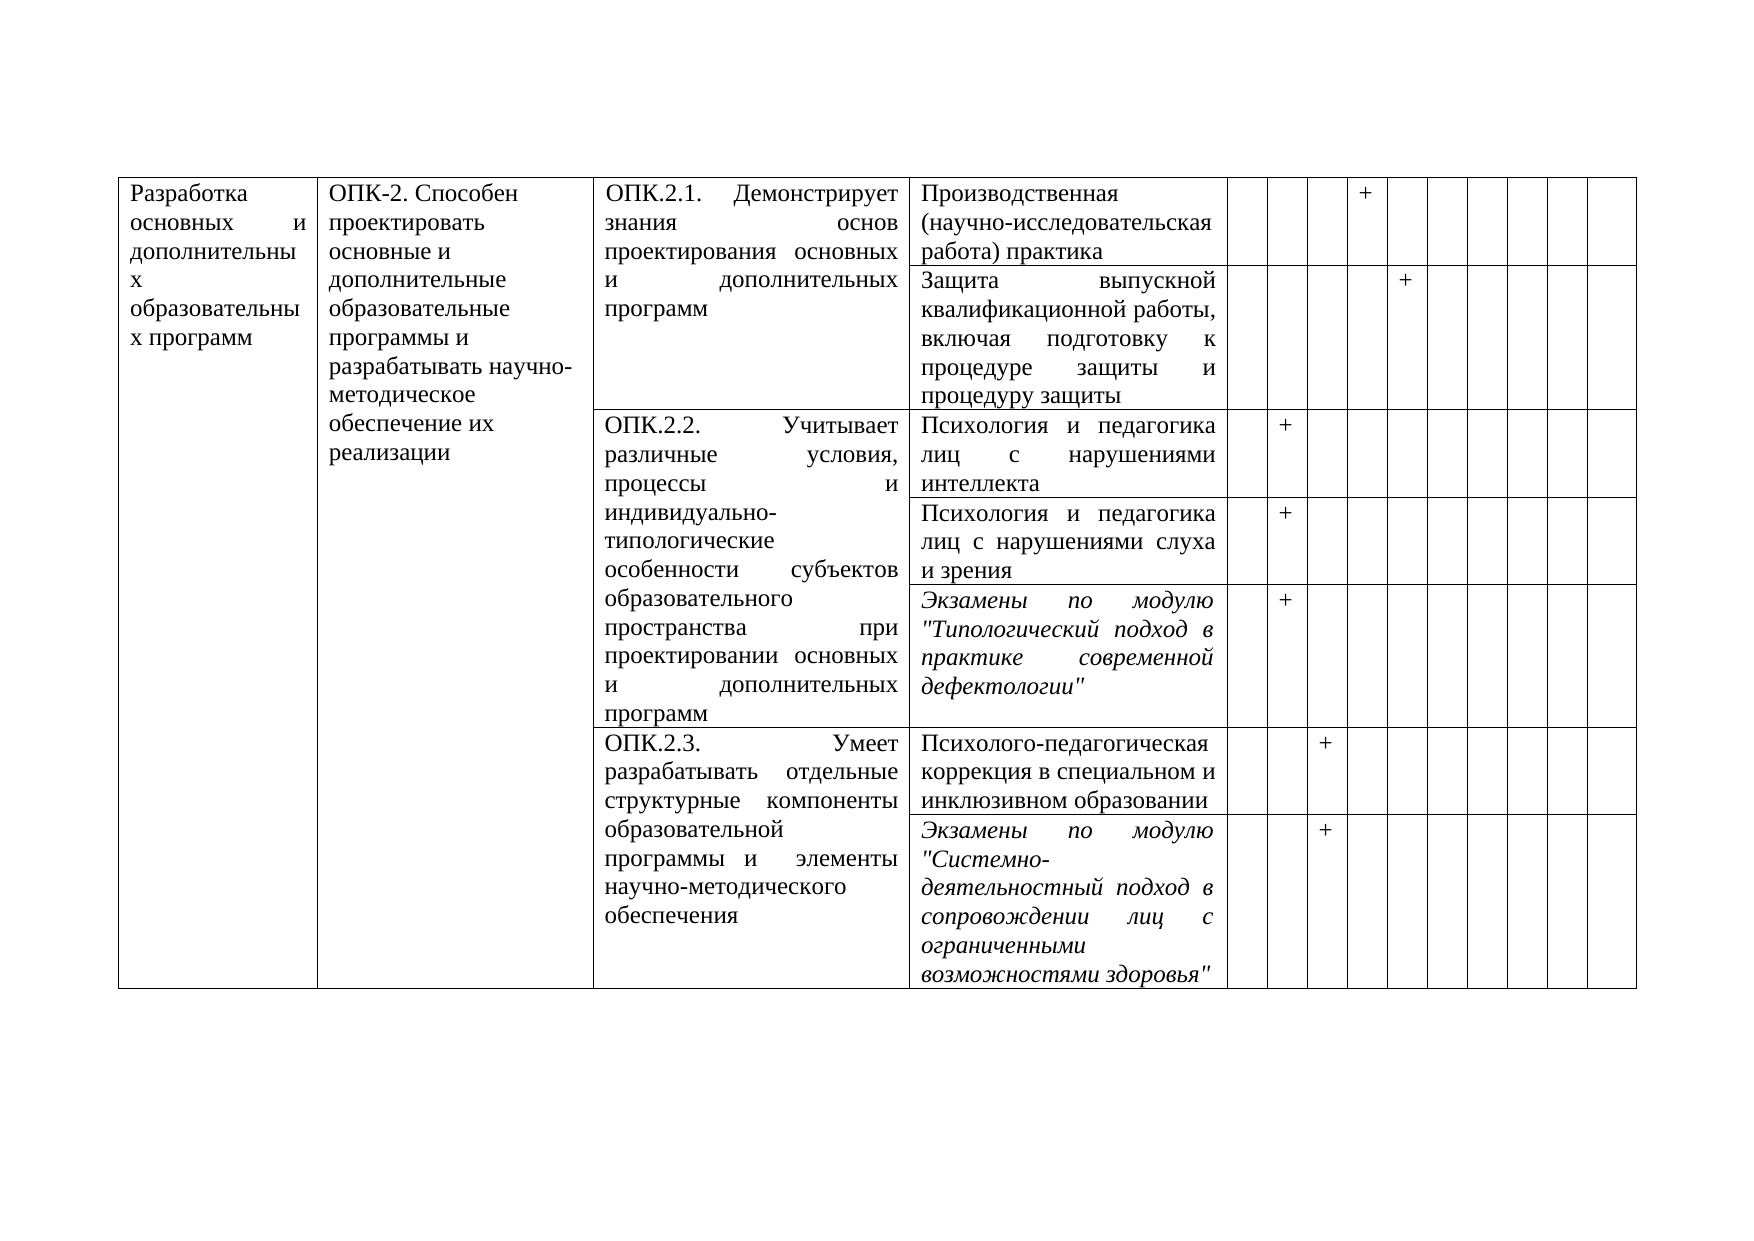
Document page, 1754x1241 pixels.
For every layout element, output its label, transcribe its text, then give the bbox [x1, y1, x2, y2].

table_cell [1228, 728, 1267, 814]
table_cell [1388, 410, 1427, 497]
table_cell [1348, 498, 1387, 584]
table_cell [1468, 498, 1507, 584]
table_cell [1428, 410, 1467, 497]
table_cell + [1308, 728, 1347, 814]
table_cell [1388, 498, 1427, 584]
table_cell [1428, 498, 1467, 584]
table_cell [1428, 585, 1467, 727]
table_cell ОПК.2.1. Демонстрирует знания основ проектирования основных и дополнительных программ [594, 178, 909, 409]
table_cell Психология и педагогика лиц с нарушениями интеллекта [910, 410, 1227, 497]
table_cell [1308, 585, 1347, 727]
table_cell Защита выпускной квалификационной работы, включая подготовку к процедуре защиты и процедуру защиты [910, 266, 1227, 409]
table_cell [1428, 815, 1467, 987]
table_cell [1548, 815, 1587, 987]
table_cell [1508, 266, 1547, 409]
table_cell [1548, 266, 1587, 409]
table_cell [1228, 266, 1267, 409]
table_cell [1308, 498, 1347, 584]
table_cell [1228, 410, 1267, 497]
table_cell [1588, 178, 1636, 264]
table_cell [1588, 585, 1636, 727]
table_cell [1308, 266, 1347, 409]
table_cell Психолого-педагогическая коррекция в специальном и инклюзивном образовании [910, 728, 1227, 814]
table_cell [1388, 178, 1427, 264]
table_cell [1348, 266, 1387, 409]
table_cell [1548, 178, 1587, 264]
table_cell ОПК-2. Способен проектировать основные и дополнительные образовательные программы и разрабатывать научно-методическое обеспечение их реализации [318, 178, 593, 987]
table_cell + [1388, 266, 1427, 409]
table_cell [1228, 815, 1267, 987]
table_cell [1268, 815, 1307, 987]
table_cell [910, 178, 1227, 264]
table_cell [1548, 728, 1587, 814]
table_cell [1308, 410, 1347, 497]
table_cell [1388, 728, 1427, 814]
table_cell [1508, 410, 1547, 497]
table_cell [1508, 498, 1547, 584]
table_cell [1468, 728, 1507, 814]
table_cell [1548, 498, 1587, 584]
table_cell [1268, 266, 1307, 409]
table_cell [1228, 498, 1267, 584]
table_cell [1348, 815, 1387, 987]
table_cell [1468, 585, 1507, 727]
table_cell [1588, 728, 1636, 814]
table_cell [1588, 498, 1636, 584]
table_cell [1468, 815, 1507, 987]
table_cell [1468, 410, 1507, 497]
table_cell Разработка основных и дополнительных образовательных программ [119, 178, 317, 987]
table_cell [1348, 585, 1387, 727]
table_cell [1308, 178, 1347, 264]
table_cell [1508, 178, 1547, 264]
table_cell [1428, 266, 1467, 409]
table_cell [1548, 410, 1587, 497]
table_cell [1548, 585, 1587, 727]
table_cell [1388, 815, 1427, 987]
table_cell [1348, 410, 1387, 497]
table_cell + [1348, 178, 1387, 264]
table_cell + [1268, 498, 1307, 584]
table_cell [1468, 266, 1507, 409]
table_cell ОПК.2.3. Умеет разрабатывать отдельные структурные компоненты образовательной программы и элементы научно-методического обеспечения [594, 728, 909, 987]
table_cell + [1308, 815, 1347, 987]
table_cell [1428, 178, 1467, 264]
table_cell [1588, 266, 1636, 409]
table_cell [1508, 815, 1547, 987]
table_cell Психология и педагогика лиц с нарушениями слуха и зрения [910, 498, 1227, 584]
table_cell [1268, 728, 1307, 814]
table_cell [1588, 815, 1636, 987]
table_cell [1348, 728, 1387, 814]
table_cell [1508, 728, 1547, 814]
table_cell [1588, 410, 1636, 497]
table_cell [1388, 585, 1427, 727]
table_cell [1228, 178, 1267, 264]
table_cell [1508, 585, 1547, 727]
table_cell [1468, 178, 1507, 264]
table_cell [1428, 728, 1467, 814]
table_cell [1228, 585, 1267, 727]
table_cell + [1268, 410, 1307, 497]
table_cell ОПК.2.2. Учитывает различные условия, процессы и индивидуально-типологические особенности субъектов образовательного пространства при проектировании основных и дополнительных программ [594, 410, 909, 727]
table_cell Экзамены по модулю "Системно-деятельностный подход в сопровождении лиц с ограниченными возможностями здоровья" [910, 815, 1227, 987]
table_cell Экзамены по модулю "Типологический подход в практике современной дефектологии" [910, 585, 1227, 727]
table_cell [1268, 178, 1307, 264]
table_cell + [1268, 585, 1307, 727]
